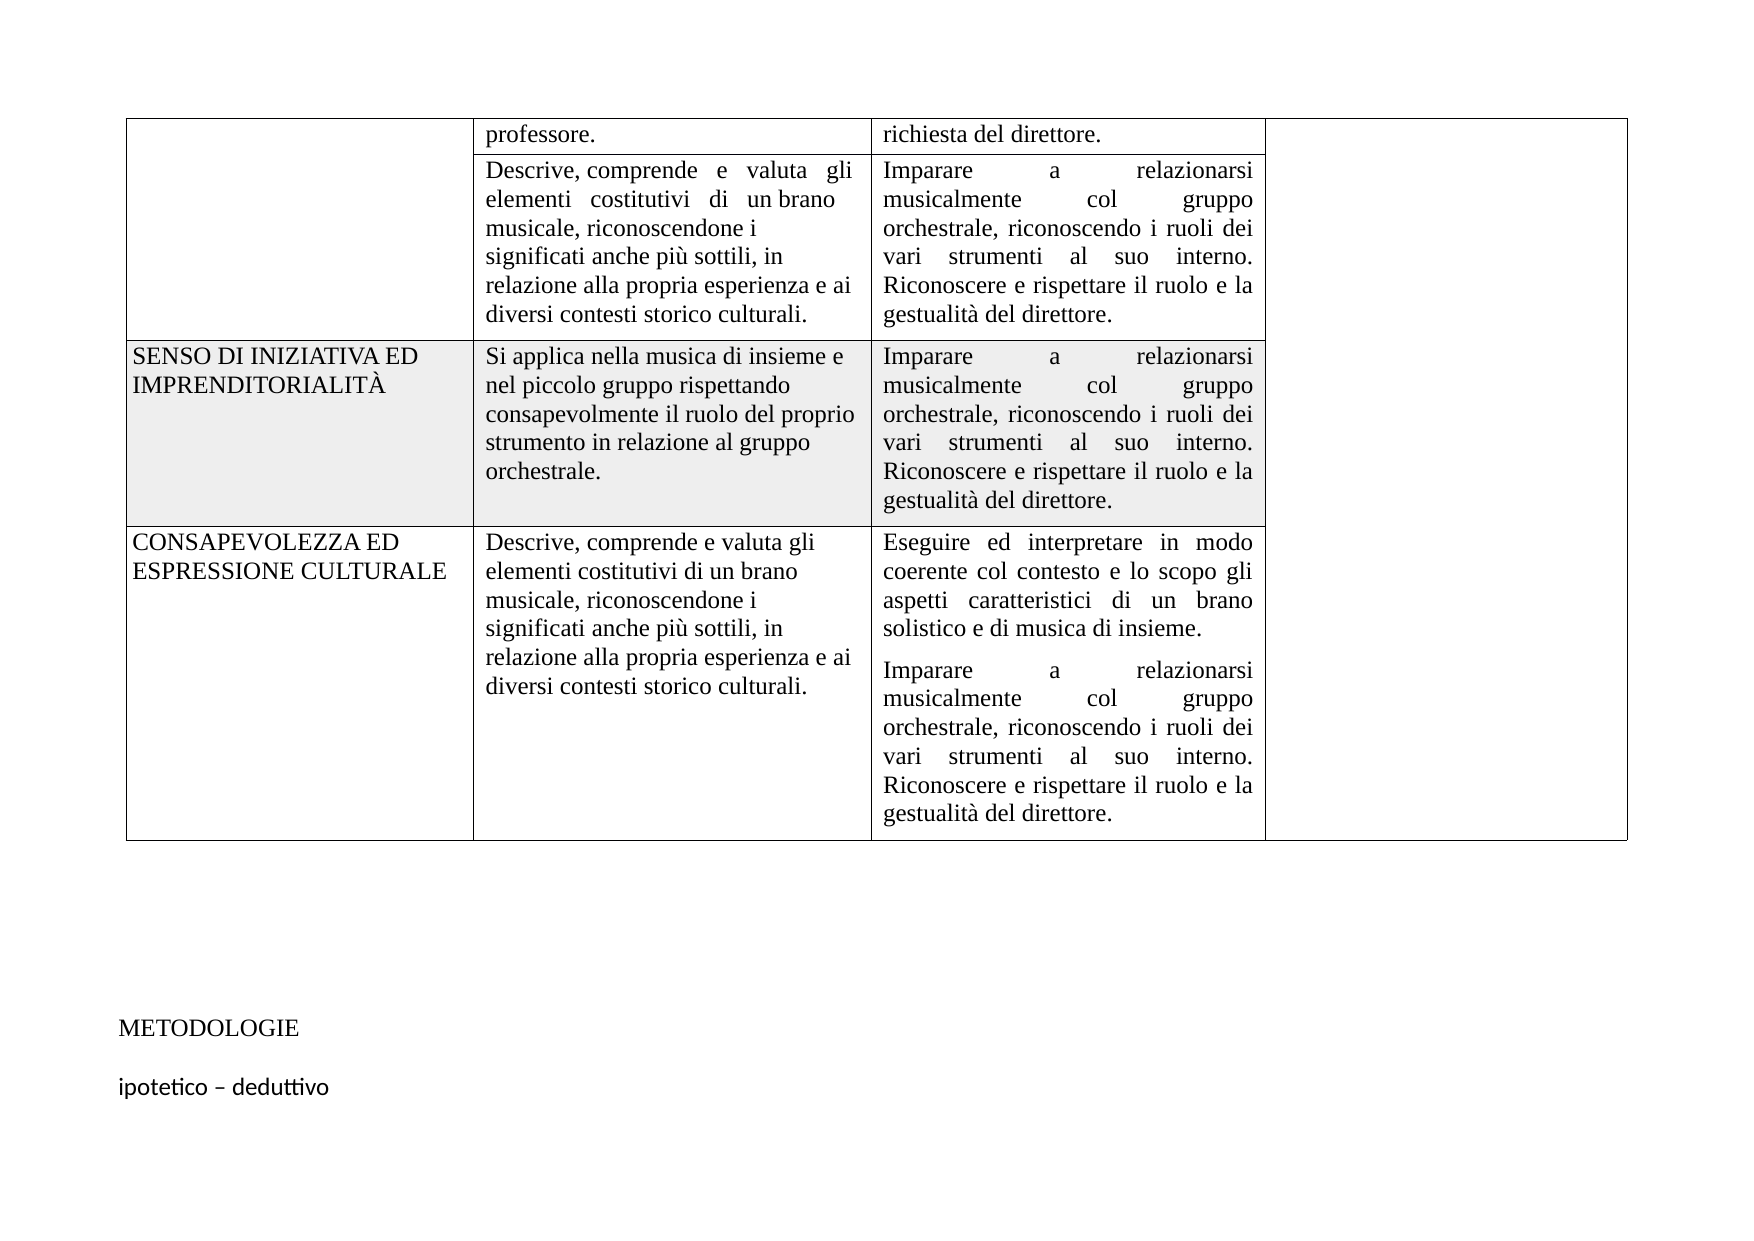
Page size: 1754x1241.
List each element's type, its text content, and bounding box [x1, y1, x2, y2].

table_cell Eseguire ed interpretare in modo coerente col contesto e lo scopo gli aspetti caratteristici di un brano solistico e di musica di insieme. Imparare a relazionarsi musicalmente col gruppo orchestrale, riconoscendo i ruoli dei vari strumenti al suo interno. Riconoscere e rispettare il ruolo e la gestualità del direttore. [872, 527, 1265, 840]
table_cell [872, 119, 1265, 154]
table_cell Descrive, comprende e valuta gli elementi costitutivi di un brano musicale, riconoscendone i significati anche più sottili, in relazione alla propria esperienza e ai diversi contesti storico culturali. [474, 527, 871, 840]
table_cell SENSO DI INIZIATIVA ED IMPRENDITORIALITÀ [127, 341, 473, 526]
table_cell Si applica nella musica di insieme e nel piccolo gruppo rispettando consapevolmente il ruolo del proprio strumento in relazione al gruppo orchestrale. [474, 341, 871, 526]
table_cell Descrive, comprende e valuta gli elementi costitutivi di un brano musicale, riconoscendone i significati anche più sottili, in relazione alla propria esperienza e ai diversi contesti storico culturali. [474, 155, 871, 340]
text METODOLOGIE [118, 1013, 1636, 1042]
text ipotetico – deduttivo [118, 1071, 1636, 1101]
table_cell Imparare a relazionarsi musicalmente col gruppo orchestrale, riconoscendo i ruoli dei vari strumenti al suo interno. Riconoscere e rispettare il ruolo e la gestualità del direttore. [872, 155, 1265, 340]
table_cell Imparare a relazionarsi musicalmente col gruppo orchestrale, riconoscendo i ruoli dei vari strumenti al suo interno. Riconoscere e rispettare il ruolo e la gestualità del direttore. [872, 341, 1265, 526]
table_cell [474, 119, 871, 154]
table_cell CONSAPEVOLEZZA ED ESPRESSIONE CULTURALE [127, 527, 473, 840]
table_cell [127, 119, 473, 340]
